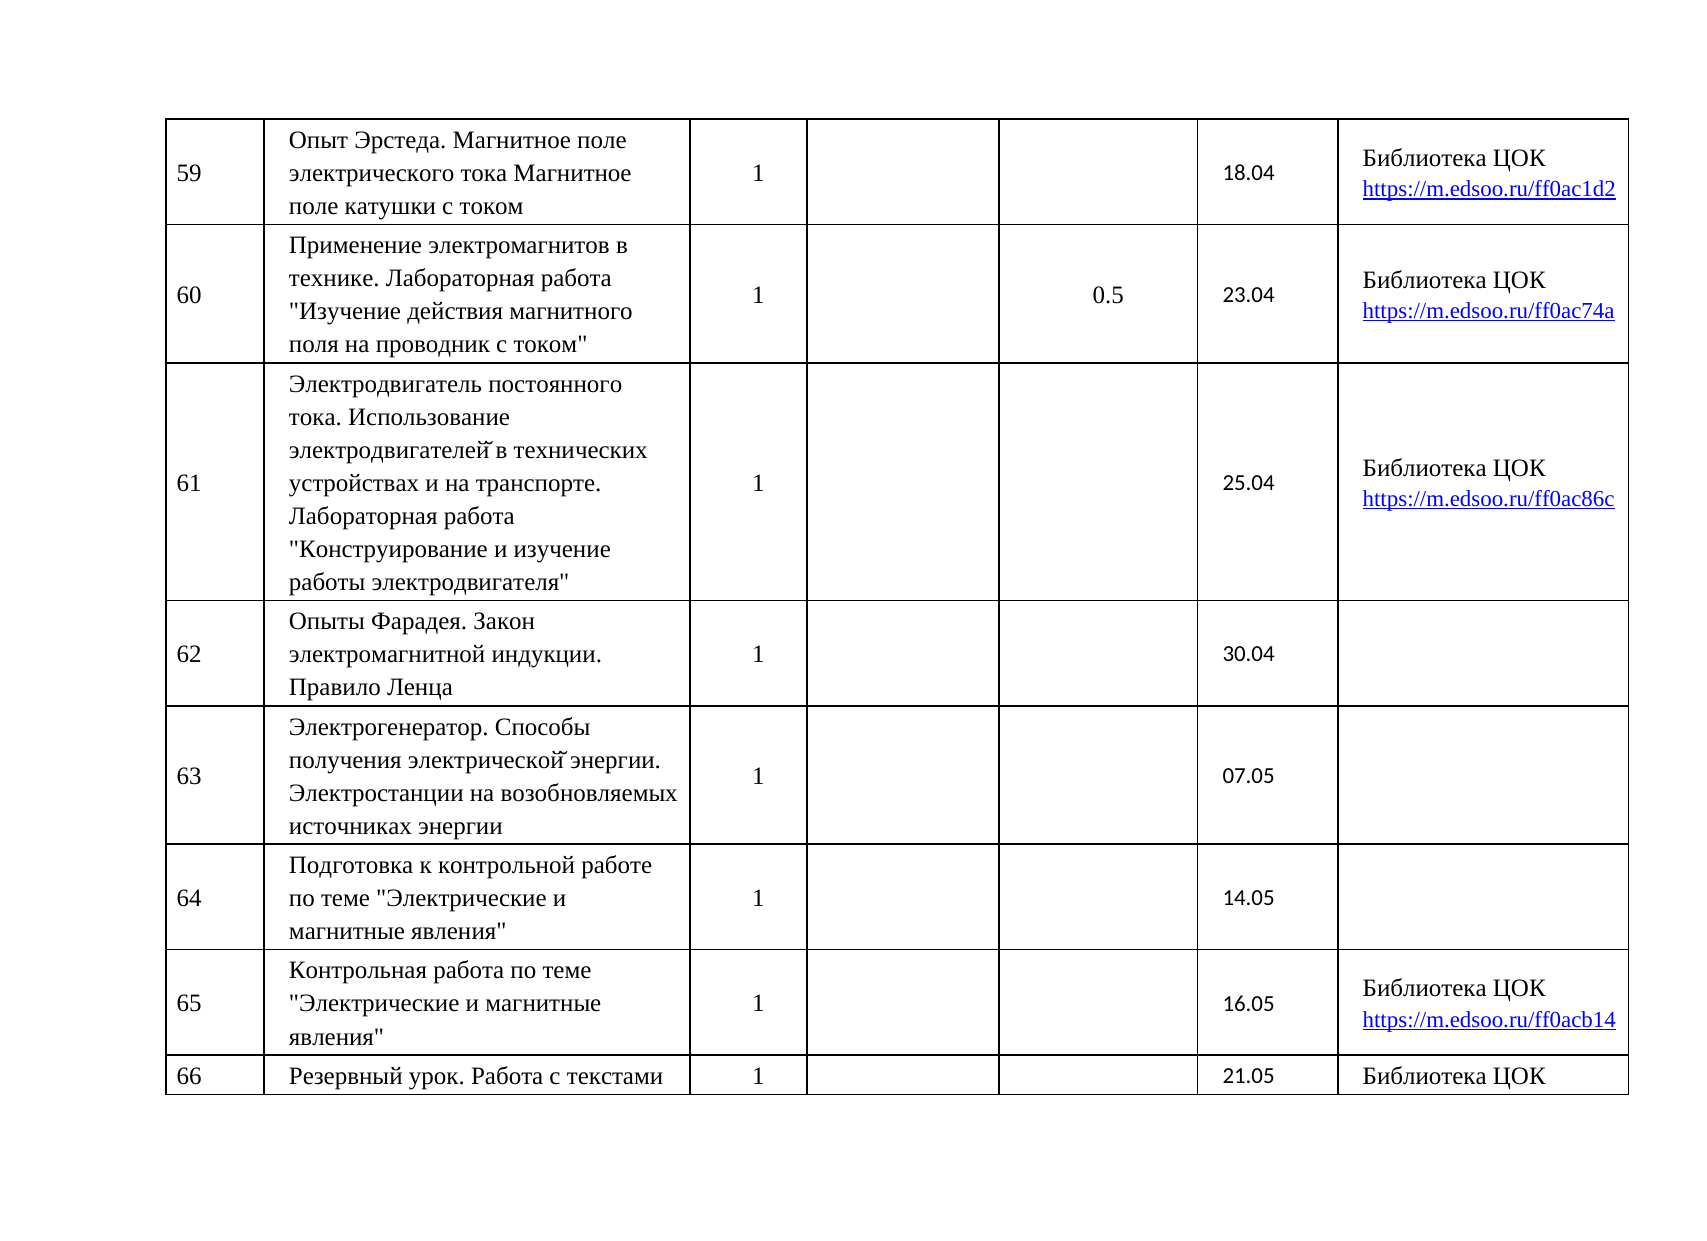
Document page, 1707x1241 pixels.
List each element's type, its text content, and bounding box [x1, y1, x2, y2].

table_cell 63 [167, 707, 263, 843]
table_cell [1000, 950, 1197, 1054]
table_cell [1000, 845, 1197, 949]
table_cell Опыт Эрстеда. Магнитное поле электрического тока Магнитное поле катушки с током [265, 120, 689, 223]
table_cell [808, 950, 998, 1054]
table_cell 1 [691, 225, 806, 362]
table_cell Электродвигатель постоянного тока. Использование электродвигателей̆ в технических устройствах и на транспорте. Лабораторная работа "Конструирование и изучение работы электродвигателя" [265, 364, 689, 599]
table_cell [808, 225, 998, 362]
table_cell Библиотека ЦОК https://m.edsoo.ru/ff0acb14 [1339, 950, 1628, 1054]
table_cell 1 [691, 950, 806, 1054]
table_cell [808, 601, 998, 705]
table_cell Подготовка к контрольной работе по теме "Электрические и магнитные явления" [265, 845, 689, 949]
table_cell 64 [167, 845, 263, 949]
table_cell 1 [691, 707, 806, 843]
table_cell 60 [167, 225, 263, 362]
table_cell 1 [691, 120, 806, 223]
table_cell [1339, 1056, 1628, 1093]
table_cell [1000, 364, 1197, 599]
table_cell [1000, 707, 1197, 843]
table_cell 59 [167, 120, 263, 223]
table_cell 1 [691, 601, 806, 705]
table_cell Библиотека ЦОК https://m.edsoo.ru/ff0ac86c [1339, 364, 1628, 599]
table_cell 07.05 [1198, 707, 1337, 843]
table_cell Библиотека ЦОК https://m.edsoo.ru/ff0ac74a [1339, 225, 1628, 362]
table_cell Библиотека ЦОК https://m.edsoo.ru/ff0ac1d2 [1339, 120, 1628, 223]
table_cell 0.5 [1000, 225, 1197, 362]
table_cell [808, 707, 998, 843]
table_cell [808, 845, 998, 949]
table_cell 1 [691, 364, 806, 599]
table_cell [1339, 845, 1628, 949]
table_cell [1000, 601, 1197, 705]
table_cell Опыты Фарадея. Закон электромагнитной индукции. Правило Ленца [265, 601, 689, 705]
table_cell 21.05 [1198, 1056, 1337, 1093]
table_cell [808, 364, 998, 599]
table_cell [1339, 707, 1628, 843]
table_cell [808, 120, 998, 223]
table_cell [265, 1056, 689, 1093]
table_cell [1000, 120, 1197, 223]
table_cell 14.05 [1198, 845, 1337, 949]
table_cell [1339, 601, 1628, 705]
table_cell 30.04 [1198, 601, 1337, 705]
table_cell 1 [691, 1056, 806, 1093]
table_cell Контрольная работа по теме "Электрические и магнитные явления" [265, 950, 689, 1054]
table_cell 23.04 [1198, 225, 1337, 362]
table_cell 16.05 [1198, 950, 1337, 1054]
table_cell 66 [167, 1056, 263, 1093]
table_cell Электрогенератор. Способы получения электрической̆ энергии. Электростанции на возобновляемых источниках энергии [265, 707, 689, 843]
table_cell [808, 1056, 998, 1093]
table_cell 1 [691, 845, 806, 949]
table_cell [1000, 1056, 1197, 1093]
table_cell 62 [167, 601, 263, 705]
table_cell 18.04 [1198, 120, 1337, 223]
table_cell 25.04 [1198, 364, 1337, 599]
table_cell 61 [167, 364, 263, 599]
table_cell 65 [167, 950, 263, 1054]
table_cell Применение электромагнитов в технике. Лабораторная работа "Изучение действия магнитного поля на проводник с током" [265, 225, 689, 362]
